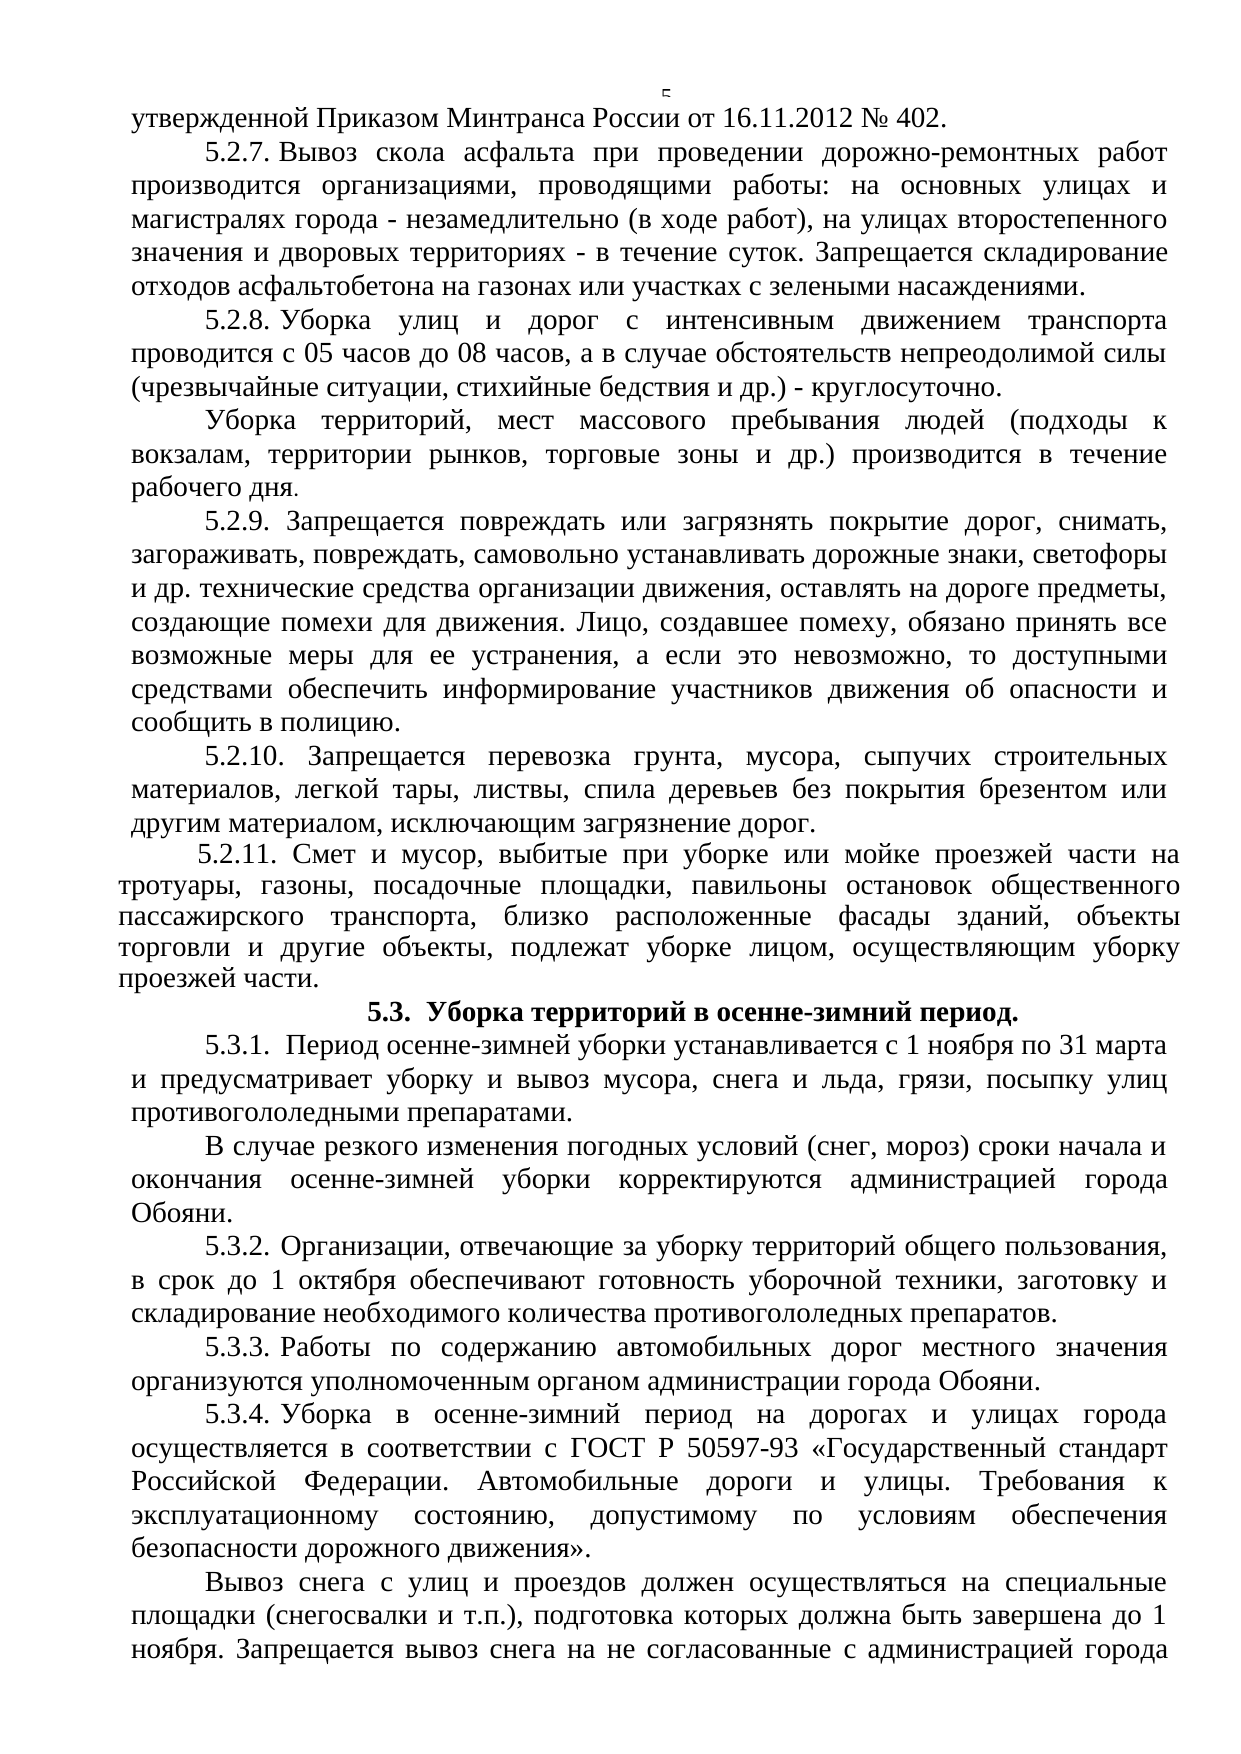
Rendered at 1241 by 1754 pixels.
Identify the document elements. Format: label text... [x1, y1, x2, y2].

text В случае резкого изменения погодных условий (снег, мороз) сроки начала и окончания осенне-зимней уборки корректируются администрацией города Обояни. [131, 1128, 1168, 1228]
subtitle Уборка территорий в осенне-зимний период. [204, 994, 1181, 1027]
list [131, 100, 1168, 134]
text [131, 1564, 1168, 1664]
list Организации, отвечающие за уборку территорий общего пользования, в срок до 1 октября обеспечивают готовность уборочной техники, заготовку и складирование необходимого количества противогололедных препаратов. [131, 1228, 1168, 1329]
list Вывоз скола асфальта при проведении дорожно-ремонтных работ производится организациями, проводящими работы: на основных улицах и магистралях города - незамедлительно (в ходе работ), на улицах второстепенного значения и дворовых территориях - в течение суток. Запрещается складирование отходов асфальтобетона на газонах или участках с зелеными насаждениями. [131, 134, 1168, 302]
list Период осенне-зимней уборки устанавливается с 1 ноября по 31 марта и предусматривает уборку и вывоз мусора, снега и льда, грязи, посыпку улиц противогололедными препаратами. [131, 1027, 1168, 1128]
list Уборка в осенне-зимний период на дорогах и улицах города осуществляется в соответствии с ГОСТ Р 50597-93 «Государственный стандарт Российской Федерации. Автомобильные дороги и улицы. Требования к эксплуатационному состоянию, допустимому по условиям обеспечения безопасности дорожного движения». [131, 1396, 1168, 1564]
text Уборка территорий, мест массового пребывания людей (подходы к вокзалам, территории рынков, торговые зоны и др.) производится в течение рабочего дня. [131, 402, 1168, 503]
list 5.2.11. Смет и мусор, выбитые при уборке или мойке проезжей части на тротуары, газоны, посадочные площадки, павильоны остановок общественного пассажирского транспорта, близко расположенные фасады зданий, объекты торговли и другие объекты, подлежат уборке лицом, осуществляющим уборку проезжей части. [118, 838, 1181, 994]
text 5.2.10. Запрещается перевозка грунта, мусора, сыпучих строительных материалов, легкой тары, листвы, спила деревьев без покрытия брезентом или другим материалом, исключающим загрязнение дорог. [131, 738, 1168, 838]
text 5.2.9. Запрещается повреждать или загрязнять покрытие дорог, снимать, загораживать, повреждать, самовольно устанавливать дорожные знаки, светофоры и др. технические средства организации движения, оставлять на дороге предметы, создающие помехи для движения. Лицо, создавшее помеху, обязано принять все возможные меры для ее устранения, а если это невозможно, то доступными средствами обеспечить информирование участников движения об опасности и сообщить в полицию. [131, 503, 1168, 738]
list Уборка улиц и дорог с интенсивным движением транспорта проводится с 05 часов до 08 часов, а в случае обстоятельств непреодолимой силы (чрезвычайные ситуации, стихийные бедствия и др.) - круглосуточно. [131, 302, 1168, 402]
list Работы по содержанию автомобильных дорог местного значения организуются уполномоченным органом администрации города Обояни. [131, 1329, 1168, 1396]
